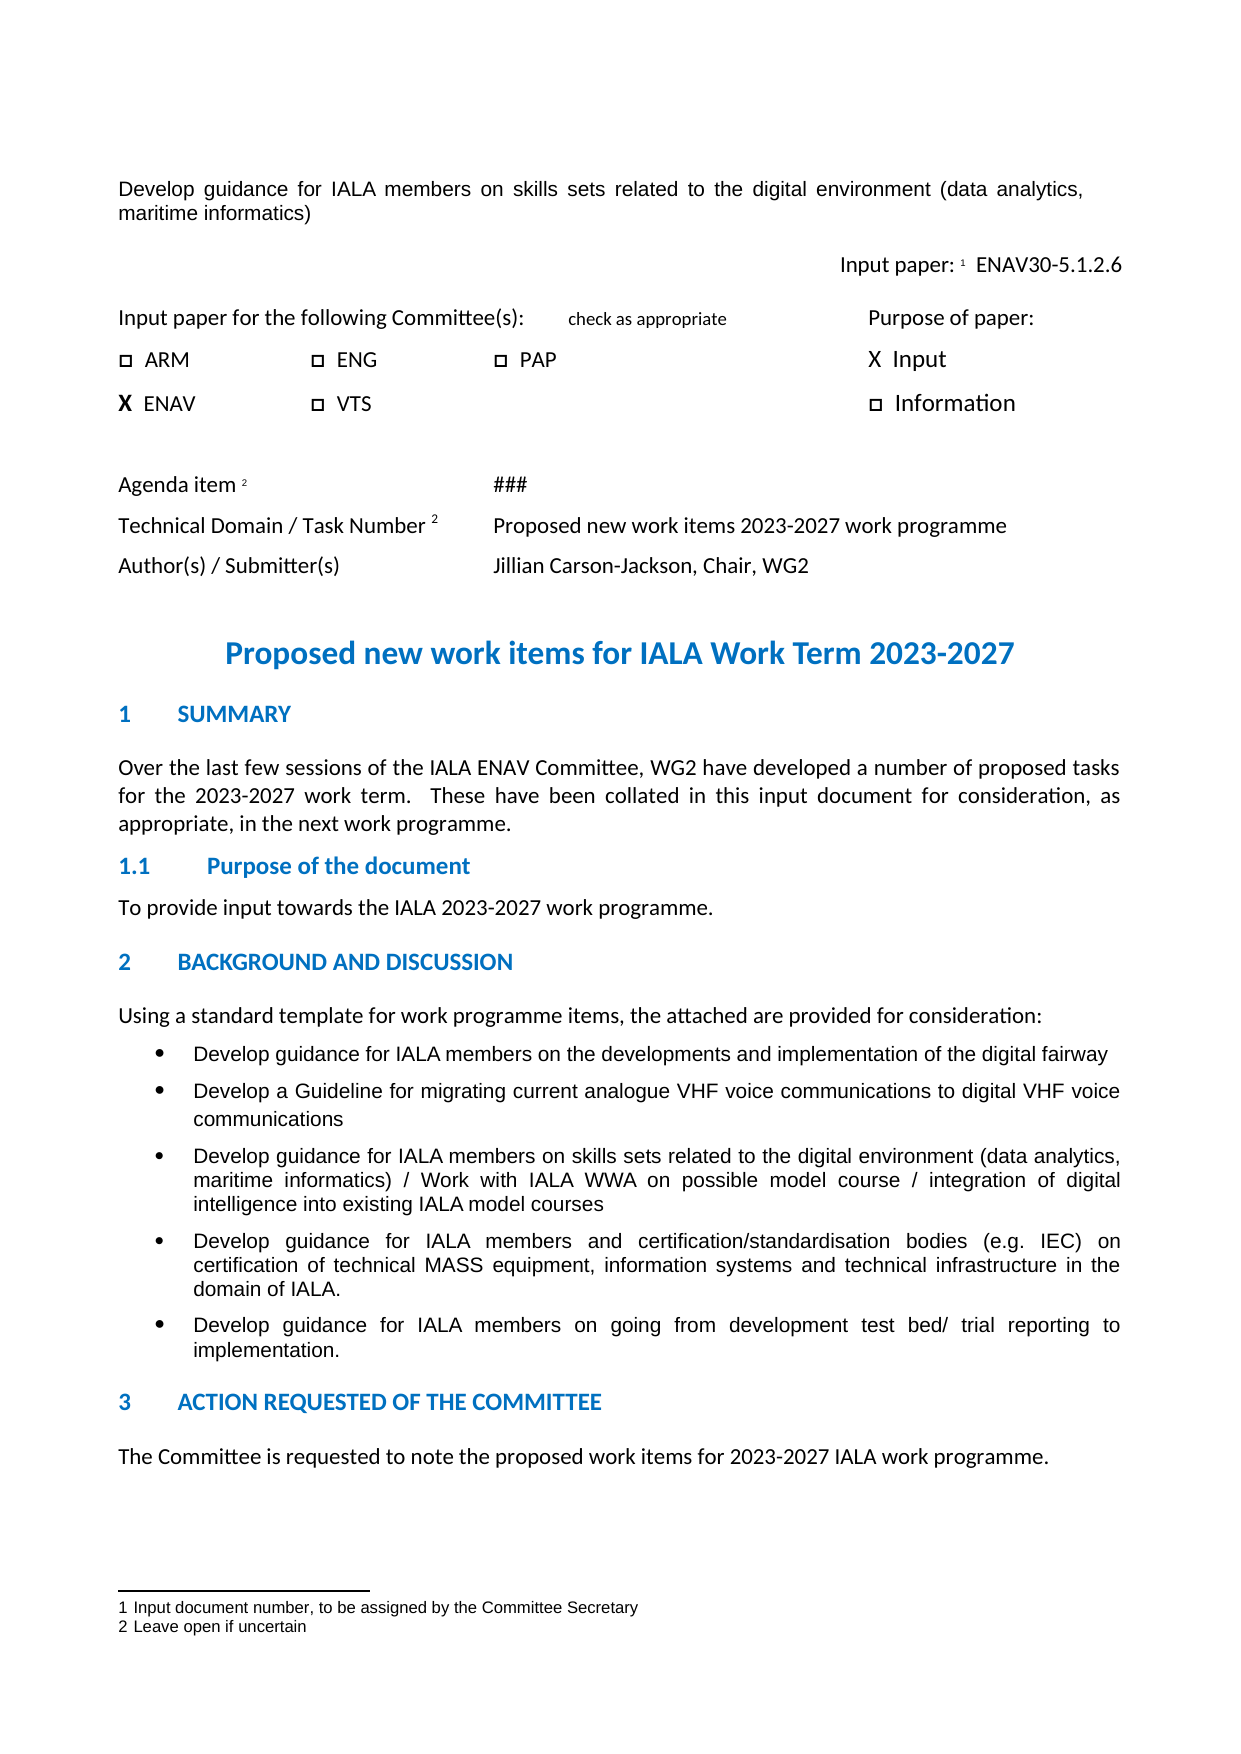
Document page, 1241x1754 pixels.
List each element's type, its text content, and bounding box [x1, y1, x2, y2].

text □ ARM □ ENG □ PAP X Input [118, 344, 1122, 374]
list Develop guidance for IALA members on skills sets related to the digital environment (data analytics, maritime informatics) / Work with IALA WWA on possible model course / integration of digital intelligence into existing IALA model courses [156, 1144, 1122, 1216]
text Develop guidance for IALA members on skills sets related to the digital environment (data analytics, maritime informatics) [118, 177, 1084, 225]
list Develop guidance for IALA members and certification/standardisation bodies (e.g. IEC) on certification of technical MASS equipment, information systems and technical infrastructure in the domain of IALA. [156, 1229, 1122, 1301]
list Develop guidance for IALA members on the developments and implementation of the digital fairway [156, 1042, 1122, 1067]
text Technical Domain / Task Number 2 Proposed new work items 2023-2027 work programme [118, 511, 1122, 539]
text Using a standard template for work programme items, the attached are provided for consideration: [118, 1002, 1122, 1030]
text Agenda item ### [118, 470, 1122, 498]
text To provide input towards the IALA 2023-2027 work programme. [118, 893, 1122, 921]
subtitle Purpose of the document [118, 850, 1122, 881]
text Input paper: ENAV30-5.1.2.6 [118, 171, 1122, 278]
text Over the last few sessions of the IALA ENAV Committee, WG2 have developed a number of proposed tasks for the 2023-2027 work term. These have been collated in this input document for consideration, as appropriate, in the next work programme. [118, 753, 1122, 838]
subtitle Background and discussion [118, 946, 1122, 977]
text The Committee is requested to note the proposed work items for 2023-2027 IALA work programme. [118, 1442, 1122, 1470]
title Proposed new work items for IALA Work Term 2023-2027 [118, 632, 1122, 673]
text X ENAV □ VTS □ Information [118, 387, 1122, 417]
subtitle Action requested of the Committee [118, 1387, 1122, 1417]
text Author(s) / Submitter(s) Jillian Carson-Jackson, Chair, WG2 [118, 551, 1122, 579]
list Develop guidance for IALA members on going from development test bed/ trial reporting to implementation. [156, 1313, 1122, 1362]
list Develop a Guideline for migrating current analogue VHF voice communications to digital VHF voice communications [156, 1079, 1122, 1132]
subtitle Summary [118, 698, 1122, 728]
text Input paper for the following Committee(s): check as appropriate Purpose of paper: [118, 303, 1122, 331]
